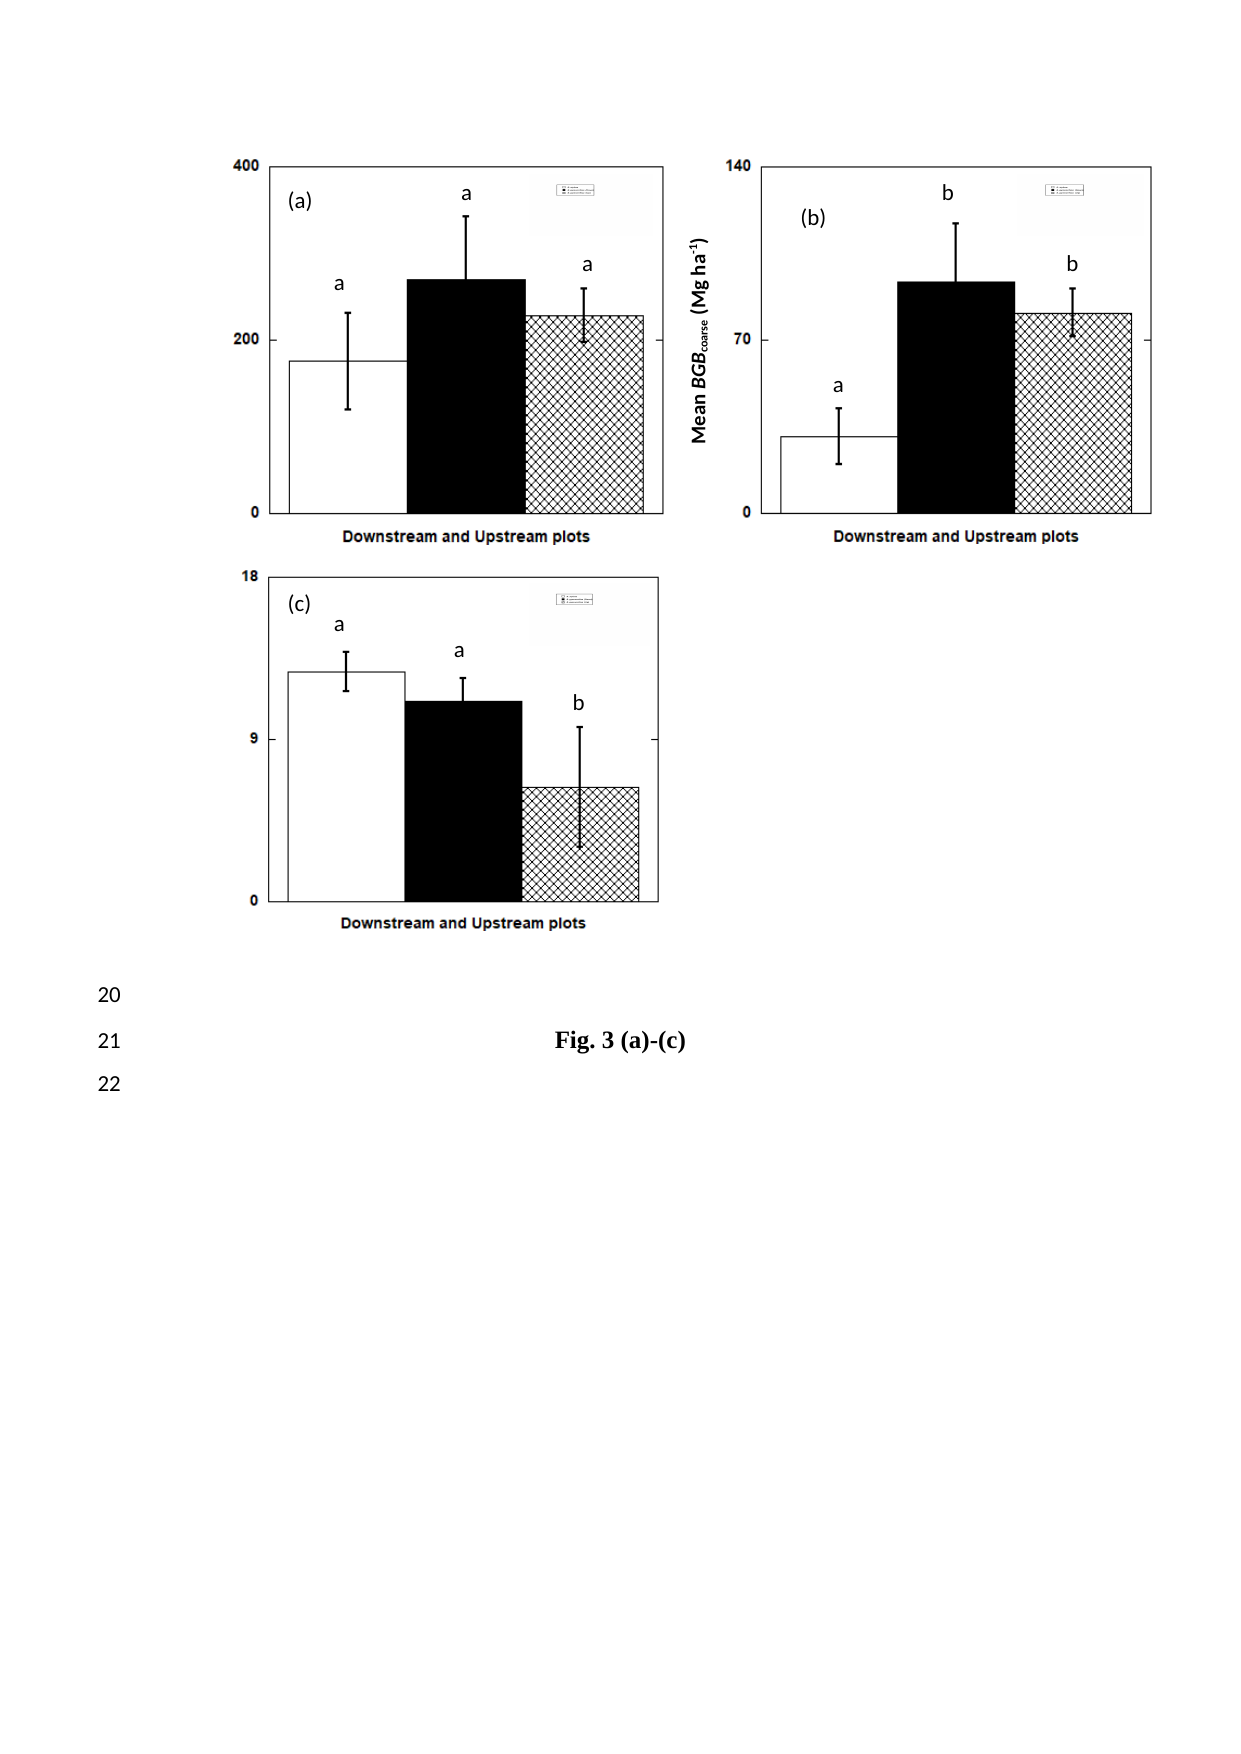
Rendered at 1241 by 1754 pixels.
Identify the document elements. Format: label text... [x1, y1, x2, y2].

picture [232, 158, 667, 546]
table_header [150, 150, 1176, 975]
picture [724, 157, 1155, 547]
text Fig. 3 (a)-(c) [150, 1025, 1090, 1054]
picture [240, 567, 662, 935]
